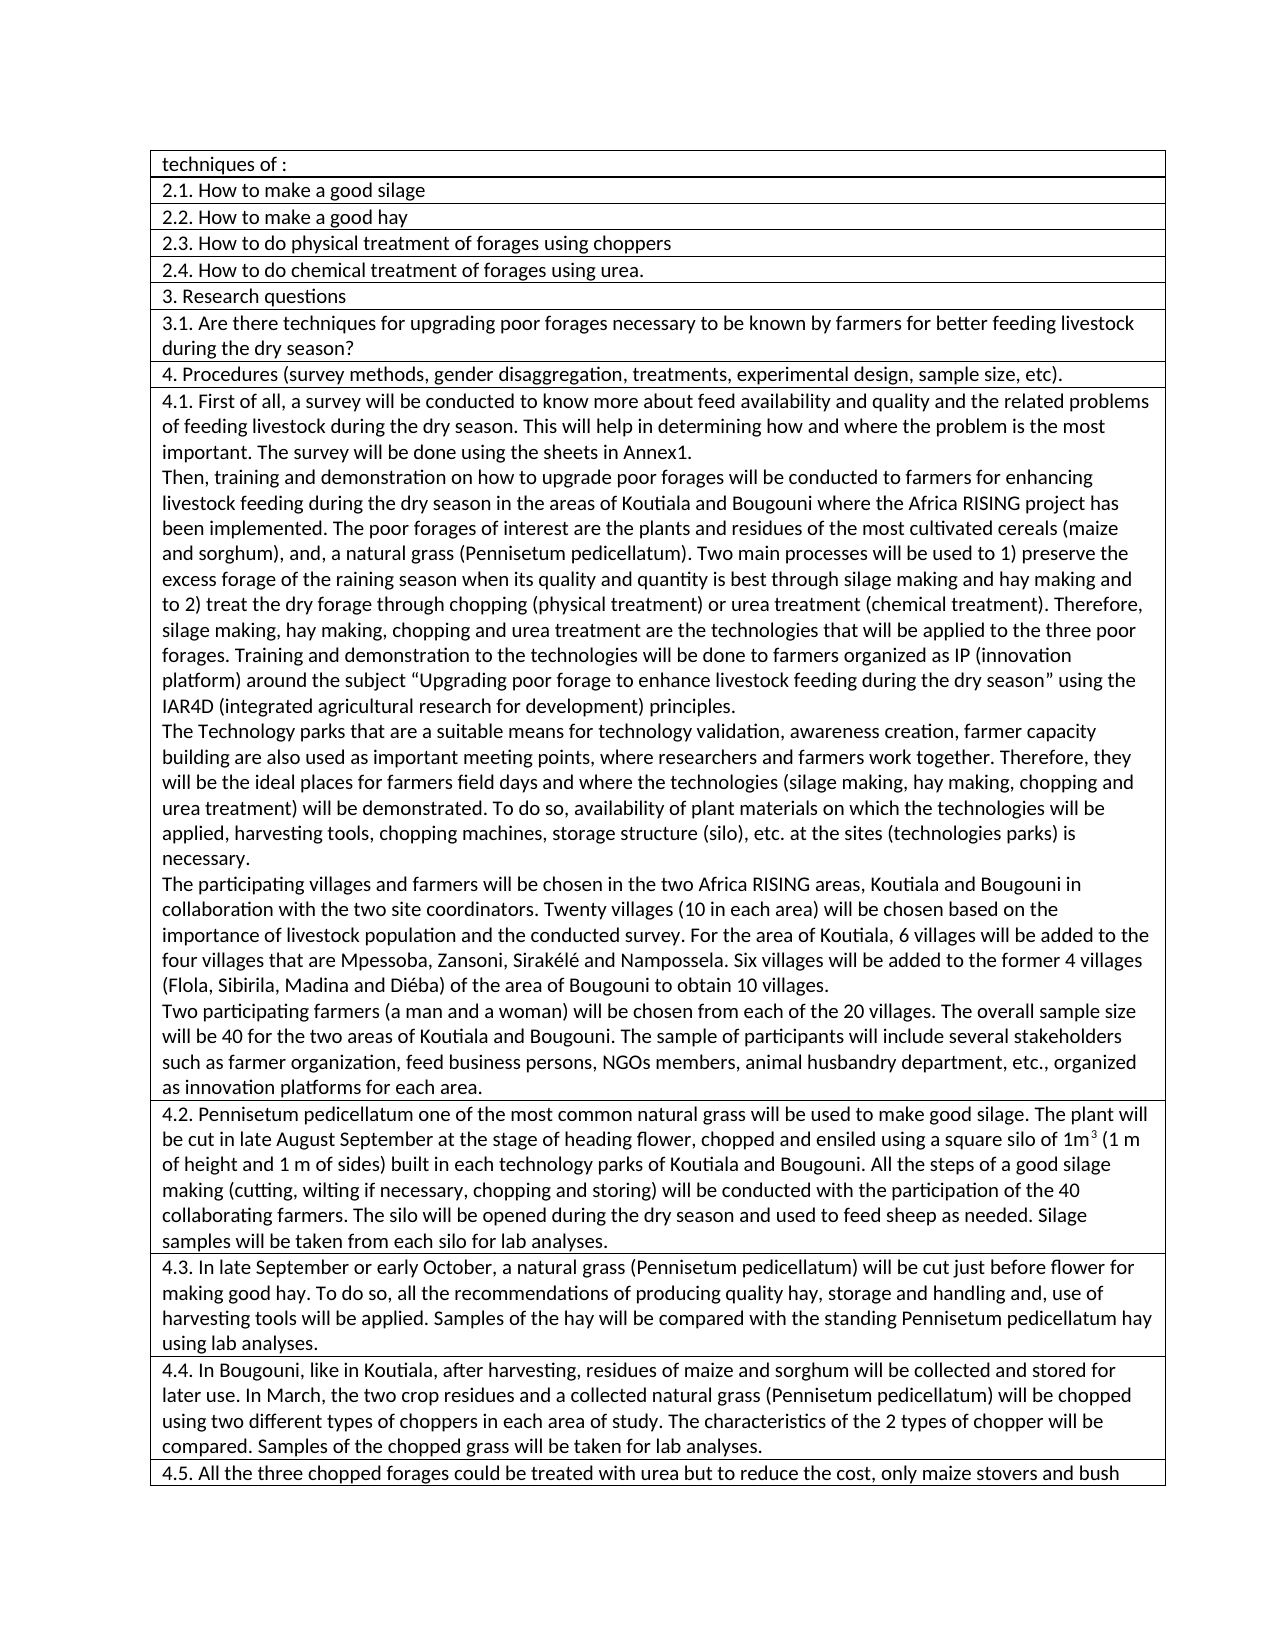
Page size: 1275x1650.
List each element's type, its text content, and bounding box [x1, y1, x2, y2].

table_cell 2.3. How to do physical treatment of forages using choppers [151, 230, 1165, 256]
table_cell 3.1. Are there techniques for upgrading poor forages necessary to be known by farmers for better feeding livestock during the dry season? [151, 310, 1165, 361]
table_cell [151, 1460, 1165, 1485]
table_cell 3. Research questions [151, 283, 1165, 309]
table_cell 2.2. How to make a good hay [151, 204, 1165, 229]
table_cell 4.1. First of all, a survey will be conducted to know more about feed availability and quality and the related problems of feeding livestock during the dry season. This will help in determining how and where the problem is the most important. The survey will be done using the sheets in Annex1. Then, training and demonstration on how to upgrade poor forages will be conducted to farmers for enhancing livestock feeding during the dry season in the areas of Koutiala and Bougouni where the Africa RISING project has been implemented. The poor forages of interest are the plants and residues of the most cultivated cereals (maize and sorghum), and, a natural grass (Pennisetum pedicellatum). Two main processes will be used to 1) preserve the excess forage of the raining season when its quality and quantity is best through silage making and hay making and to 2) treat the dry forage through chopping (physical treatment) or urea treatment (chemical treatment). Therefore, silage making, hay making, chopping and urea treatment are the technologies that will be applied to the three poor forages. Training and demonstration to the technologies will be done to farmers organized as IP (innovation platform) around the subject “Upgrading poor forage to enhance livestock feeding during the dry season” using the IAR4D (integrated agricultural research for development) principles. The Technology parks that are a suitable means for technology validation, awareness creation, farmer capacity building are also used as important meeting points, where researchers and farmers work together. Therefore, they will be the ideal places for farmers field days and where the technologies (silage making, hay making, chopping and urea treatment) will be demonstrated. To do so, availability of plant materials on which the technologies will be applied, harvesting tools, chopping machines, storage structure (silo), etc. at the sites (technologies parks) is necessary. The participating villages and farmers will be chosen in the two Africa RISING areas, Koutiala and Bougouni in collaboration with the two site coordinators. Twenty villages (10 in each area) will be chosen based on the importance of livestock population and the conducted survey. For the area of Koutiala, 6 villages will be added to the four villages that are Mpessoba, Zansoni, Sirakélé and Nampossela. Six villages will be added to the former 4 villages (Flola, Sibirila, Madina and Diéba) of the area of Bougouni to obtain 10 villages. Two participating farmers (a man and a woman) will be chosen from each of the 20 villages. The overall sample size will be 40 for the two areas of Koutiala and Bougouni. The sample of participants will include several stakeholders such as farmer organization, feed business persons, NGOs members, animal husbandry department, etc., organized as innovation platforms for each area. [151, 388, 1165, 1100]
table_cell 2.4. How to do chemical treatment of forages using urea. [151, 257, 1165, 282]
table_cell 4. Procedures (survey methods, gender disaggregation, treatments, experimental design, sample size, etc). [151, 362, 1165, 387]
table_cell 4.3. In late September or early October, a natural grass (Pennisetum pedicellatum) will be cut just before flower for making good hay. To do so, all the recommendations of producing quality hay, storage and handling and, use of harvesting tools will be applied. Samples of the hay will be compared with the standing Pennisetum pedicellatum hay using lab analyses. [151, 1254, 1165, 1356]
table_cell 2.1. How to make a good silage [151, 178, 1165, 203]
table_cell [151, 151, 1165, 176]
table_cell 4.4. In Bougouni, like in Koutiala, after harvesting, residues of maize and sorghum will be collected and stored for later use. In March, the two crop residues and a collected natural grass (Pennisetum pedicellatum) will be chopped using two different types of choppers in each area of study. The characteristics of the 2 types of chopper will be compared. Samples of the chopped grass will be taken for lab analyses. [151, 1357, 1165, 1459]
table_cell 4.2. Pennisetum pedicellatum one of the most common natural grass will be used to make good silage. The plant will be cut in late August September at the stage of heading flower, chopped and ensiled using a square silo of 1m3 (1 m of height and 1 m of sides) built in each technology parks of Koutiala and Bougouni. All the steps of a good silage making (cutting, wilting if necessary, chopping and storing) will be conducted with the participation of the 40 collaborating farmers. The silo will be opened during the dry season and used to feed sheep as needed. Silage samples will be taken from each silo for lab analyses. [151, 1101, 1165, 1253]
